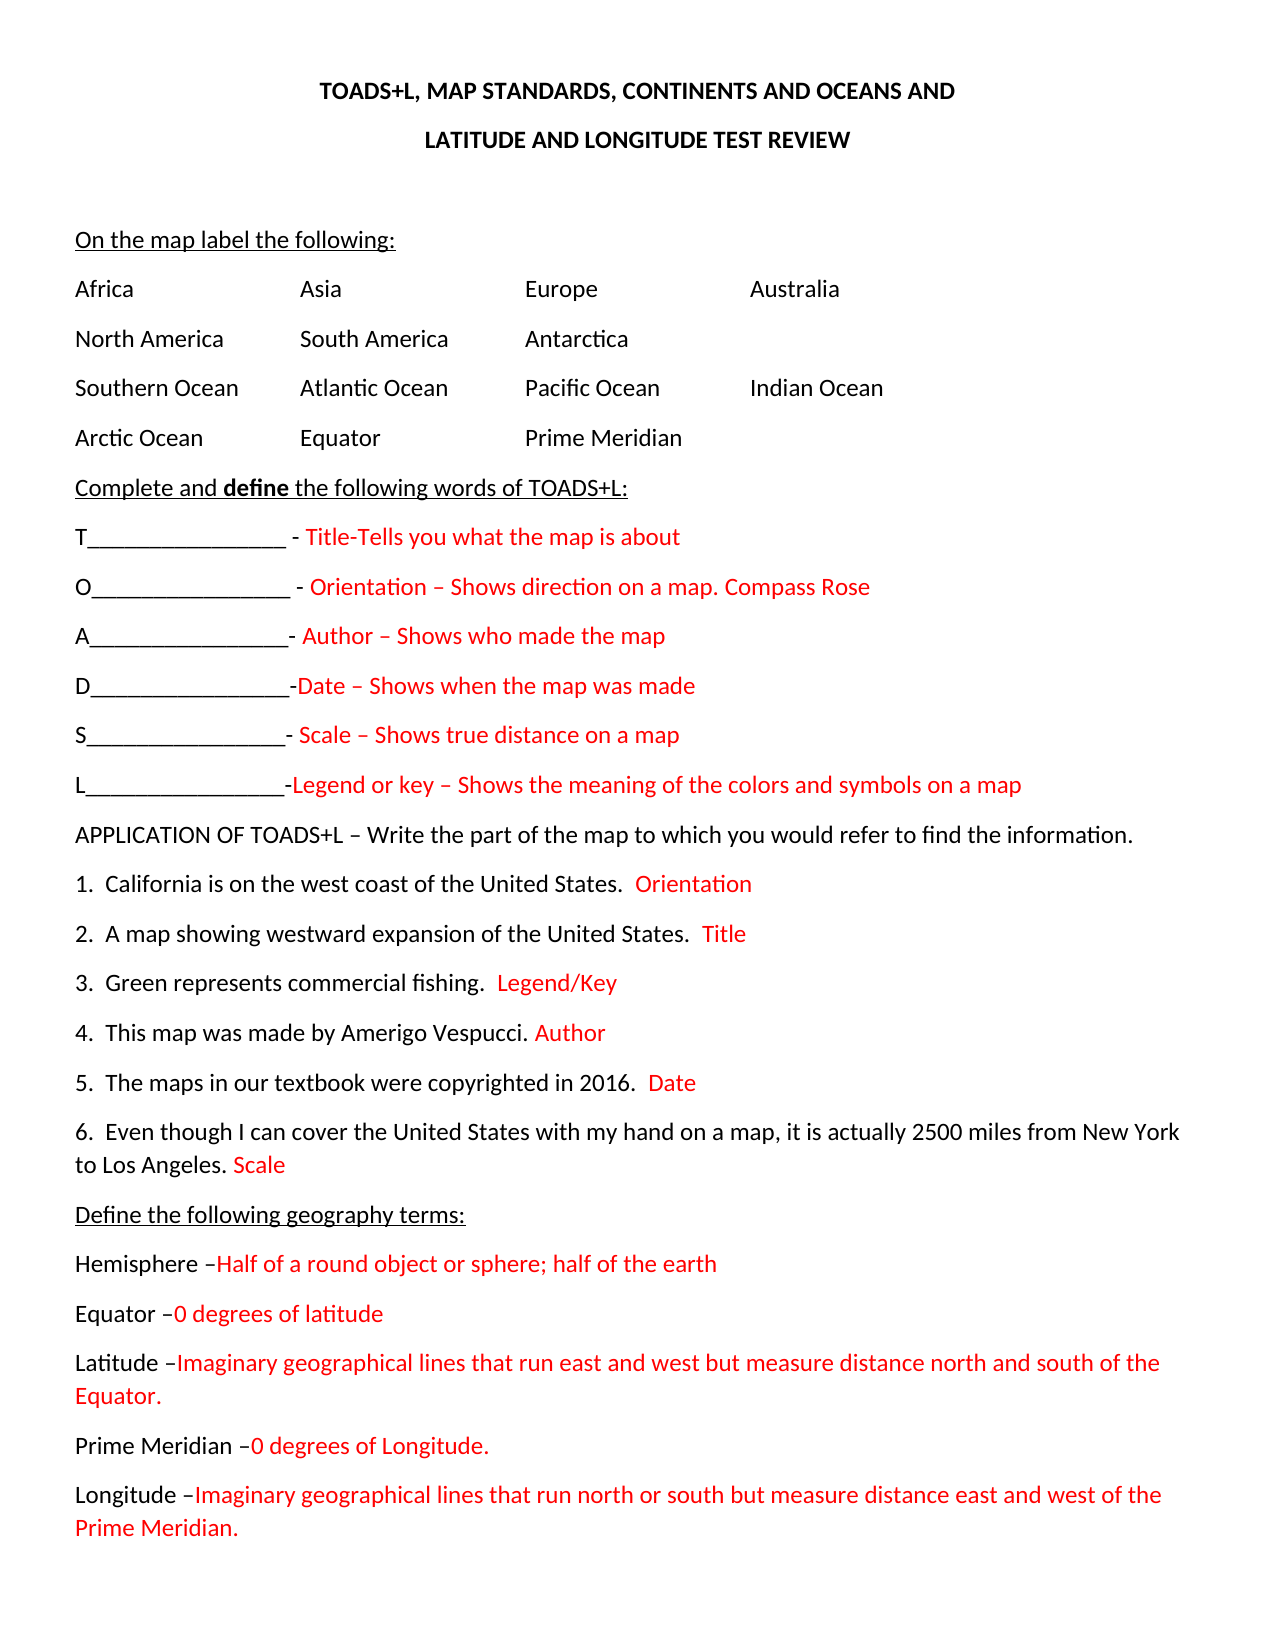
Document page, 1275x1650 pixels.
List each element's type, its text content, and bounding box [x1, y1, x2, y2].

text 2. A map showing westward expansion of the United States. Title [75, 918, 1200, 948]
text A________________- Author – Shows who made the map [75, 620, 1200, 651]
text Southern Ocean Atlantic Ocean Pacific Ocean Indian Ocean [75, 372, 1200, 403]
text 6. Even though I can cover the United States with my hand on a map, it is actually 2500 miles from New York to Los Angeles. Scale [75, 1116, 1200, 1180]
text Hemisphere –Half of a round object or sphere; half of the earth [75, 1248, 1200, 1279]
text T________________ - Title-Tells you what the map is about [75, 521, 1200, 552]
text Equator –0 degrees of latitude [75, 1298, 1200, 1328]
text 4. This map was made by Amerigo Vespucci. Author [75, 1017, 1200, 1048]
text 3. Green represents commercial fishing. Legend/Key [75, 967, 1200, 998]
text APPLICATION OF TOADS+L – Write the part of the map to which you would refer to find the information. [75, 819, 1200, 849]
text North America South America Antarctica [75, 323, 1200, 353]
text Africa Asia Europe Australia [75, 273, 1200, 304]
text Complete and define the following words of TOADS+L: [75, 472, 1200, 502]
text 5. The maps in our textbook were copyrighted in 2016. Date [75, 1067, 1200, 1097]
text O________________ - Orientation – Shows direction on a map. Compass Rose [75, 571, 1200, 601]
text Arctic Ocean Equator Prime Meridian [75, 422, 1200, 453]
text TOADS+L, MAP STANDARDS, CONTINENTS AND OCEANS AND [75, 75, 1200, 106]
text L________________-Legend or key – Shows the meaning of the colors and symbols on a map [75, 769, 1200, 800]
text 1. California is on the west coast of the United States. Orientation [75, 868, 1200, 899]
text S________________- Scale – Shows true distance on a map [75, 719, 1200, 750]
text Longitude –Imaginary geographical lines that run north or south but measure distance east and west of the Prime Meridian. [75, 1479, 1200, 1543]
text On the map label the following: [75, 224, 1200, 254]
text Latitude –Imaginary geographical lines that run east and west but measure distance north and south of the Equator. [75, 1347, 1200, 1411]
text Define the following geography terms: [75, 1199, 1200, 1229]
text LATITUDE AND LONGITUDE TEST REVIEW [75, 124, 1200, 155]
text D________________-Date – Shows when the map was made [75, 670, 1200, 701]
text Prime Meridian –0 degrees of Longitude. [75, 1430, 1200, 1461]
